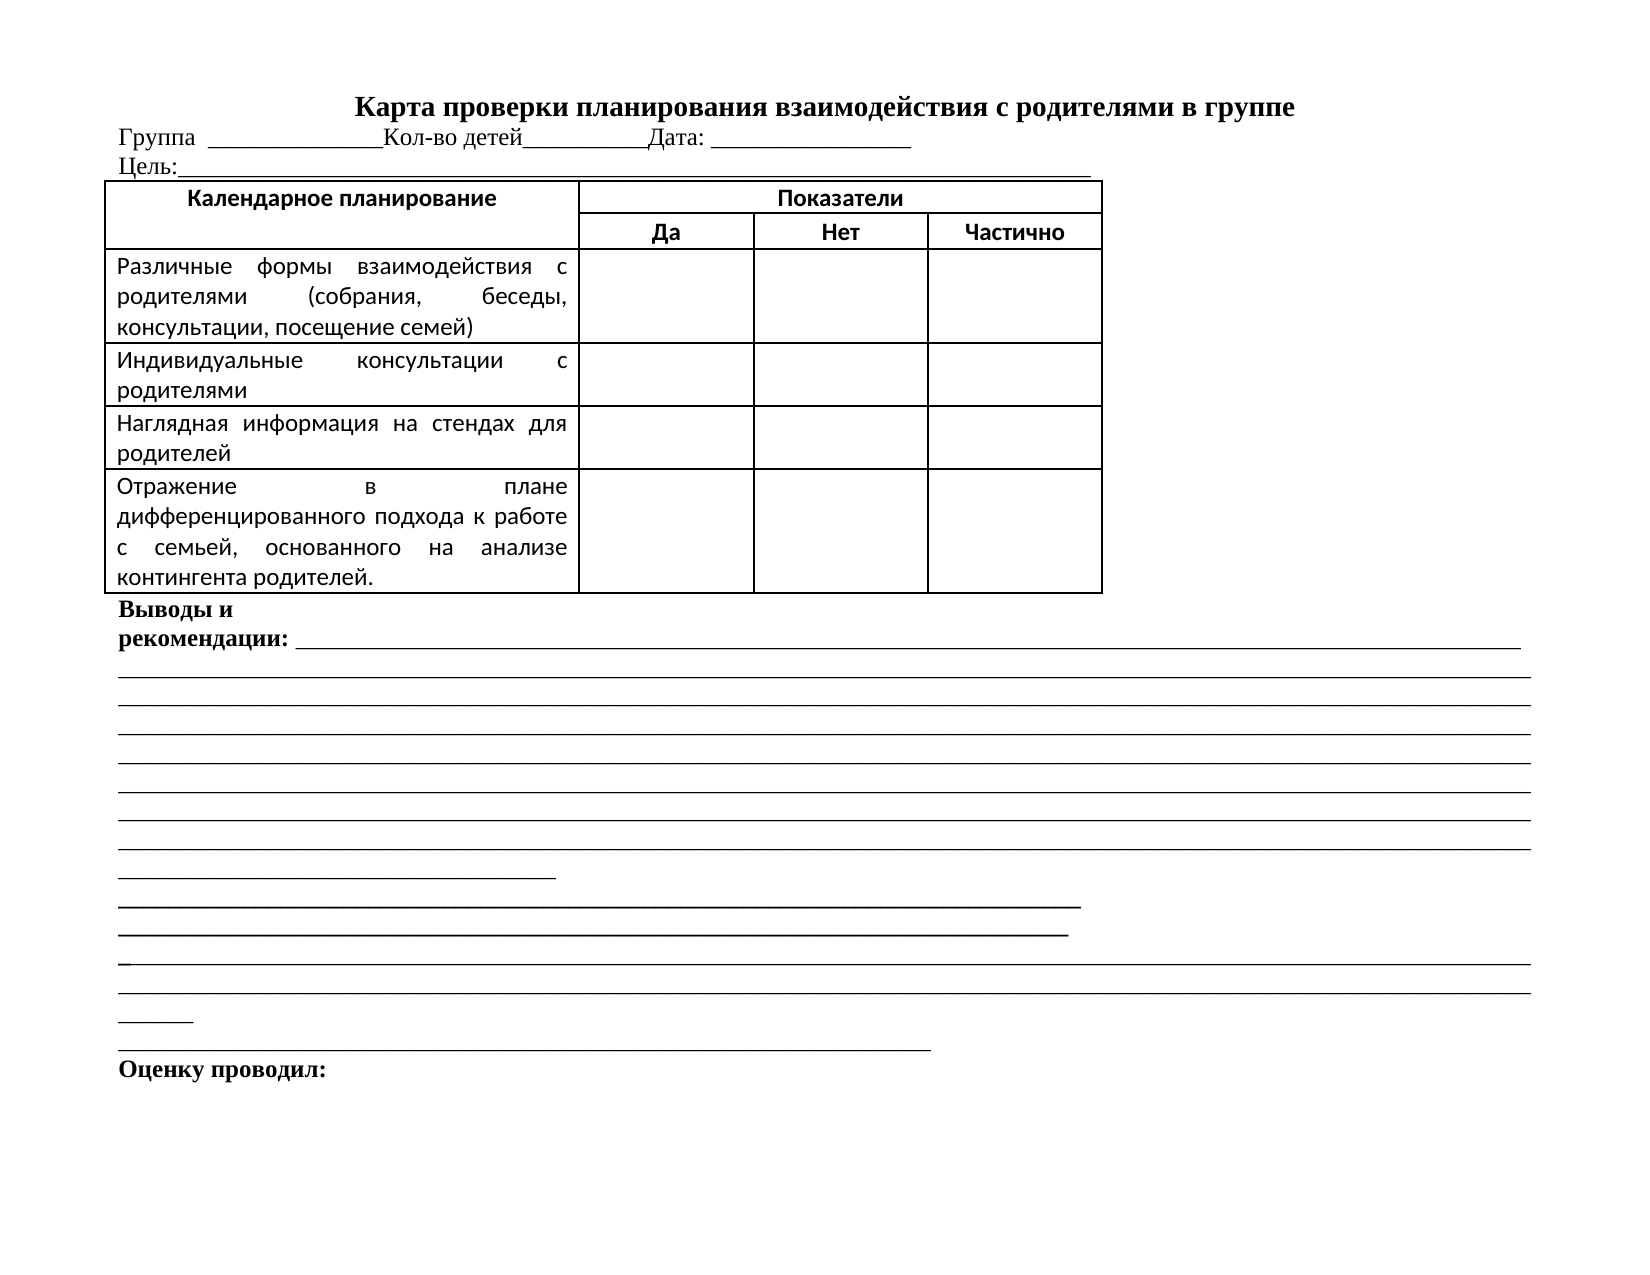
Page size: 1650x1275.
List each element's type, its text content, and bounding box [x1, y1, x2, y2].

table_cell [755, 250, 927, 342]
table_cell Нет [755, 214, 927, 248]
text Цель:_________________________________________________________________________ [118, 151, 1532, 180]
table_cell Да [580, 214, 753, 248]
table_cell Индивидуальные консультации с родителями [106, 344, 578, 405]
table_header Календарное планирование [106, 182, 578, 248]
text ____________________________________________________________________________________________________________________________________________________________________________________________________________________________________________________________________________________________________________________ [118, 910, 1532, 1025]
text _____________________________________________________________________________ [118, 882, 1532, 910]
table_cell Частично [929, 214, 1101, 248]
text Группа ______________Кол-во детей__________Дата: ________________ [118, 122, 1532, 151]
table_cell [580, 470, 753, 592]
table_cell [929, 470, 1101, 592]
text Выводы и рекомендации: ____________________________________________________________________________________________________________________________________________________________________________________________________________________________________________________________________________________________________________________________________________________________________________________________________________________________________________________________________________________________________________________________________________________________________________________________________________________________________________________________________________________________________________________________________________________________________________________________________________________________________________________________________________________________________________________________________________________________ [118, 594, 1532, 882]
table_cell [580, 344, 753, 405]
table_cell Наглядная информация на стендах для родителей [106, 407, 578, 468]
table_cell [580, 250, 753, 342]
table_cell [580, 407, 753, 468]
table_cell [929, 407, 1101, 468]
table_cell [929, 250, 1101, 342]
text _________________________________________________________________ [118, 1025, 1532, 1054]
table_cell Отражение в плане дифференцированного подхода к работе с семьей, основанного на анализе контингента родителей. [106, 470, 578, 592]
text Оценку проводил: [118, 1054, 1532, 1083]
text Карта проверки планирования взаимодействия с родителями в группе [118, 89, 1532, 122]
table_cell [755, 407, 927, 468]
table_cell [929, 344, 1101, 405]
table_cell [755, 470, 927, 592]
table_cell Различные формы взаимодействия с родителями (собрания, беседы, консультации, посещение семей) [106, 250, 578, 342]
table_cell [755, 344, 927, 405]
table_header Показатели [580, 182, 1101, 212]
